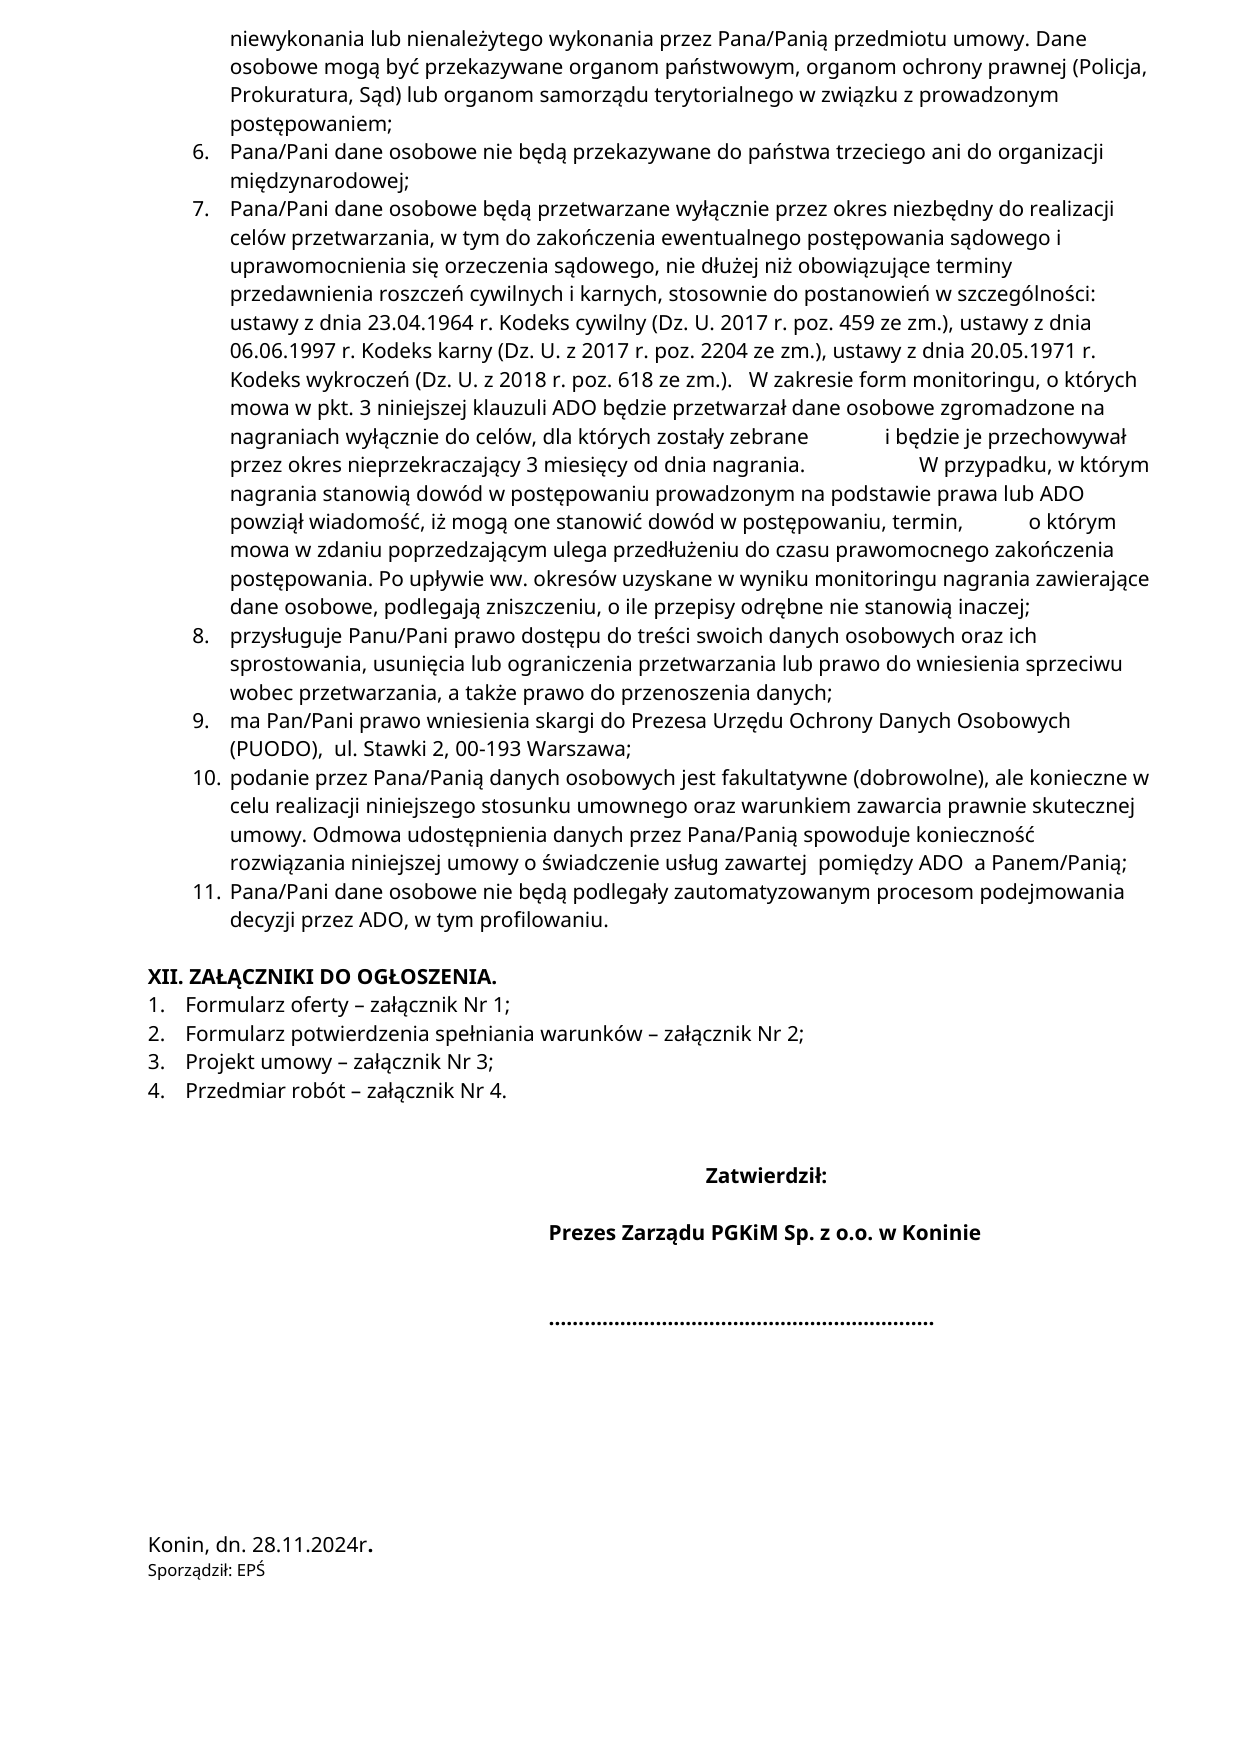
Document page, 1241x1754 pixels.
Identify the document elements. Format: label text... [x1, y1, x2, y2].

text XII. ZAŁĄCZNIKI DO OGŁOSZENIA. [148, 962, 1152, 991]
list podanie przez Pana/Panią danych osobowych jest fakultatywne (dobrowolne), ale konieczne w celu realizacji niniejszego stosunku umownego oraz warunkiem zawarcia prawnie skutecznej umowy. Odmowa udostępnienia danych przez Pana/Panią spowoduje konieczność rozwiązania niniejszej umowy o świadczenie usług zawartej pomiędzy ADO a Panem/Panią; [192, 763, 1152, 877]
list Formularz oferty – załącznik Nr 1; [148, 991, 1152, 1019]
list Projekt umowy – załącznik Nr 3; [148, 1047, 1152, 1076]
list ma Pan/Pani prawo wniesienia skargi do Prezesa Urzędu Ochrony Danych Osobowych (PUODO), ul. Stawki 2, 00-193 Warszawa; [192, 706, 1152, 763]
text ……………………………………………………….. [148, 1303, 1152, 1332]
list Pana/Pani dane osobowe będą przetwarzane wyłącznie przez okres niezbędny do realizacji celów przetwarzania, w tym do zakończenia ewentualnego postępowania sądowego i uprawomocnienia się orzeczenia sądowego, nie dłużej niż obowiązujące terminy przedawnienia roszczeń cywilnych i karnych, stosownie do postanowień w szczególności: ustawy z dnia 23.04.1964 r. Kodeks cywilny (Dz. U. 2017 r. poz. 459 ze zm.), ustawy z dnia 06.06.1997 r. Kodeks karny (Dz. U. z 2017 r. poz. 2204 ze zm.), ustawy z dnia 20.05.1971 r. Kodeks wykroczeń (Dz. U. z 2018 r. poz. 618 ze zm.). W zakresie form monitoringu, o których mowa w pkt. 3 niniejszej klauzuli ADO będzie przetwarzał dane osobowe zgromadzone na nagraniach wyłącznie do celów, dla których zostały zebrane i będzie je przechowywał przez okres nieprzekraczający 3 miesięcy od dnia nagrania. W przypadku, w którym nagrania stanowią dowód w postępowaniu prowadzonym na podstawie prawa lub ADO powziął wiadomość, iż mogą one stanowić dowód w postępowaniu, termin, o którym mowa w zdaniu poprzedzającym ulega przedłużeniu do czasu prawomocnego zakończenia [192, 194, 1152, 564]
list Pana/Pani dane osobowe nie będą podlegały zautomatyzowanym procesom podejmowania decyzji przez ADO, w tym profilowaniu. [192, 877, 1152, 934]
text postępowania. Po upływie ww. okresów uzyskane w wyniku monitoringu nagrania zawierające dane osobowe, podlegają zniszczeniu, o ile przepisy odrębne nie stanowią inaczej; [229, 564, 1152, 621]
text Zatwierdził: [148, 1161, 1152, 1189]
text Sporządził: EPŚ [148, 1559, 1152, 1582]
list przysługuje Panu/Pani prawo dostępu do treści swoich danych osobowych oraz ich sprostowania, usunięcia lub ograniczenia przetwarzania lub prawo do wniesienia sprzeciwu wobec przetwarzania, a także prawo do przenoszenia danych; [192, 621, 1152, 706]
list Formularz potwierdzenia spełniania warunków – załącznik Nr 2; [148, 1019, 1152, 1047]
list Pana/Pani dane osobowe nie będą przekazywane do państwa trzeciego ani do organizacji międzynarodowej; [192, 137, 1152, 194]
list Przedmiar robót – załącznik Nr 4. [148, 1076, 1152, 1104]
text Prezes Zarządu PGKiM Sp. z o.o. w Koninie [148, 1218, 1152, 1246]
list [192, 24, 1152, 137]
text Konin, dn. 28.11.2024r. [148, 1531, 1152, 1559]
